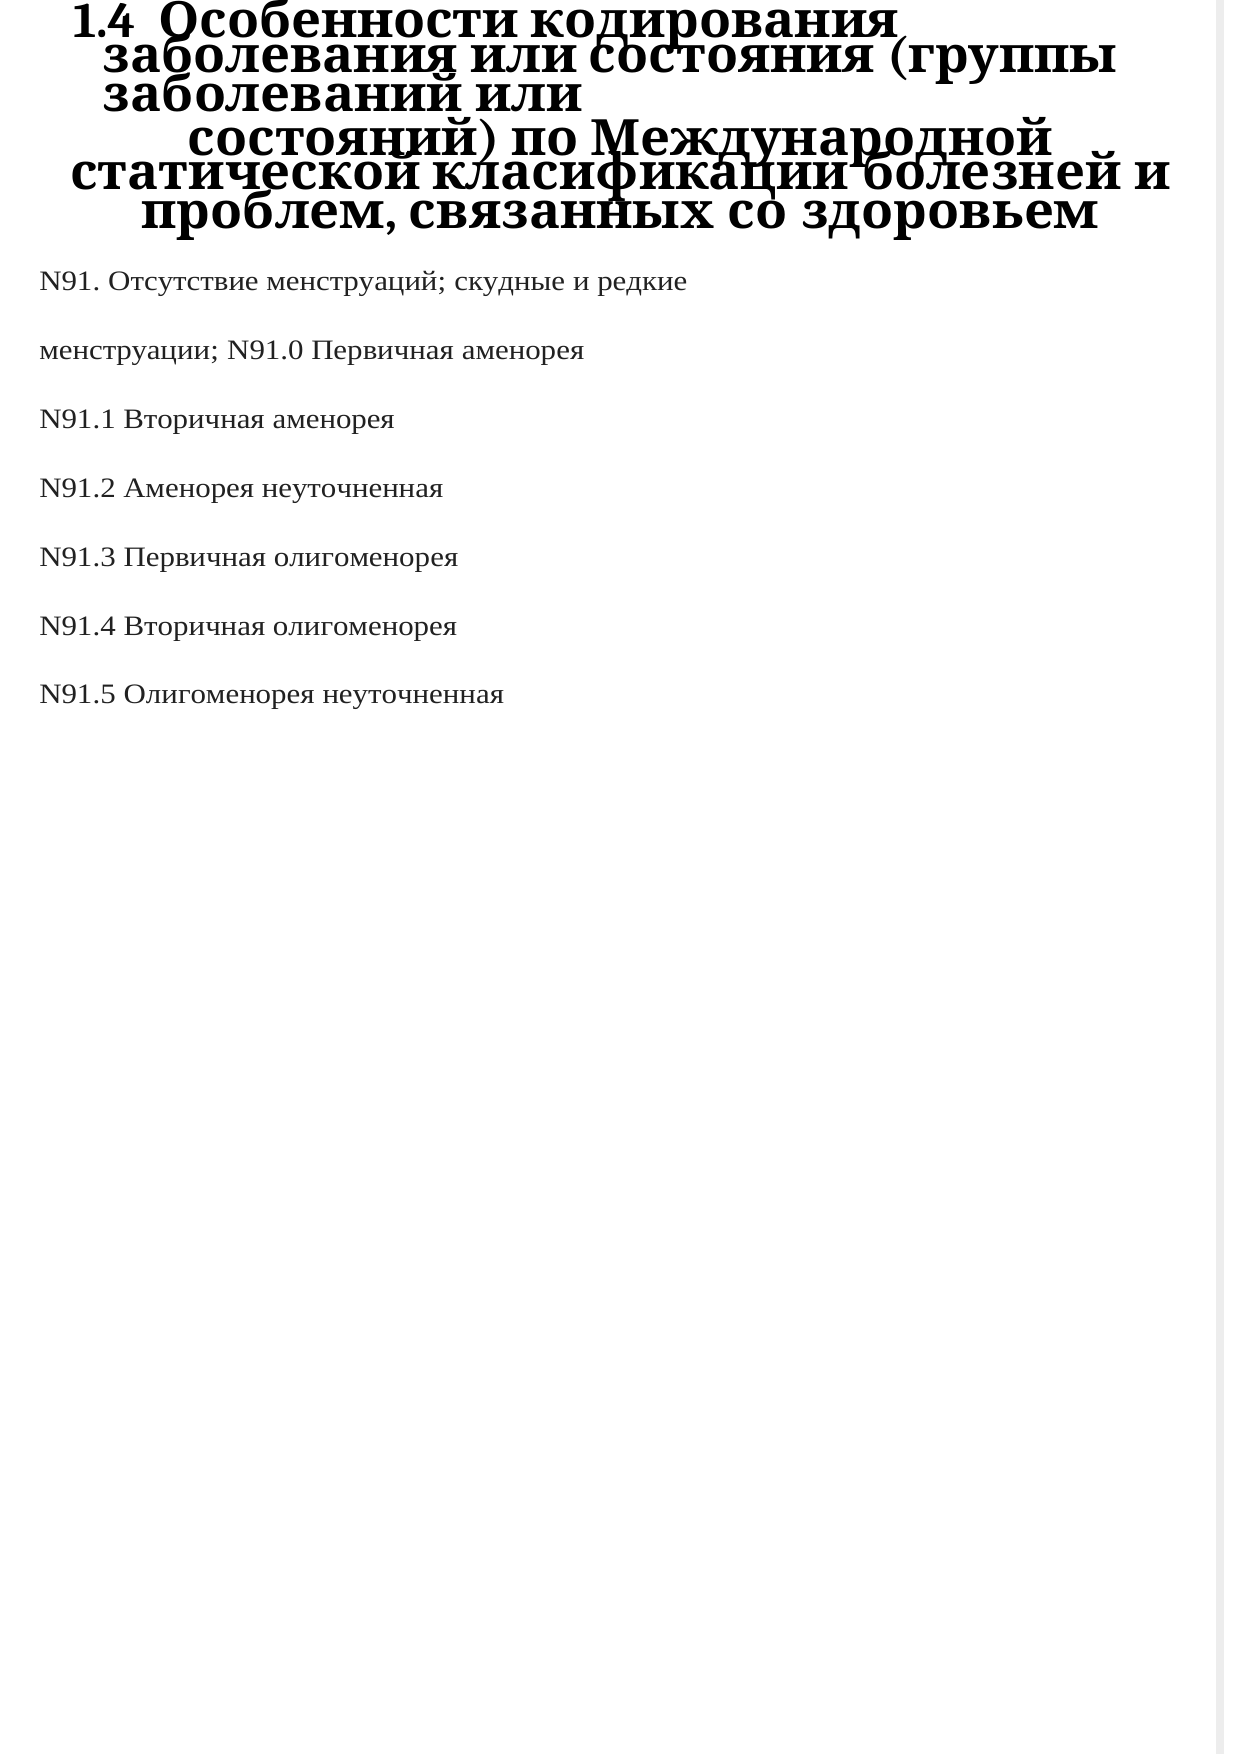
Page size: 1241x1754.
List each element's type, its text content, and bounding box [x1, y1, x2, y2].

text N91.5 Олигоменорея неуточненная [39, 678, 1213, 710]
text N91.1 Вторичная аменорея N91.2 Аменорея неуточненная N91.3 Первичная олигоменорея N91.4 Вторичная олигоменорея [39, 402, 470, 641]
text состояний) по Международной статической класификации болезней и проблем, связанных со здоровьем [46, 124, 1195, 241]
subtitle Особенности кодирования заболевания или состояния (группы заболеваний или [73, 6, 1167, 124]
text N91. Отсутствие менструаций; скудные и редкие менструации; N91.0 Первичная аменорея [39, 264, 875, 366]
